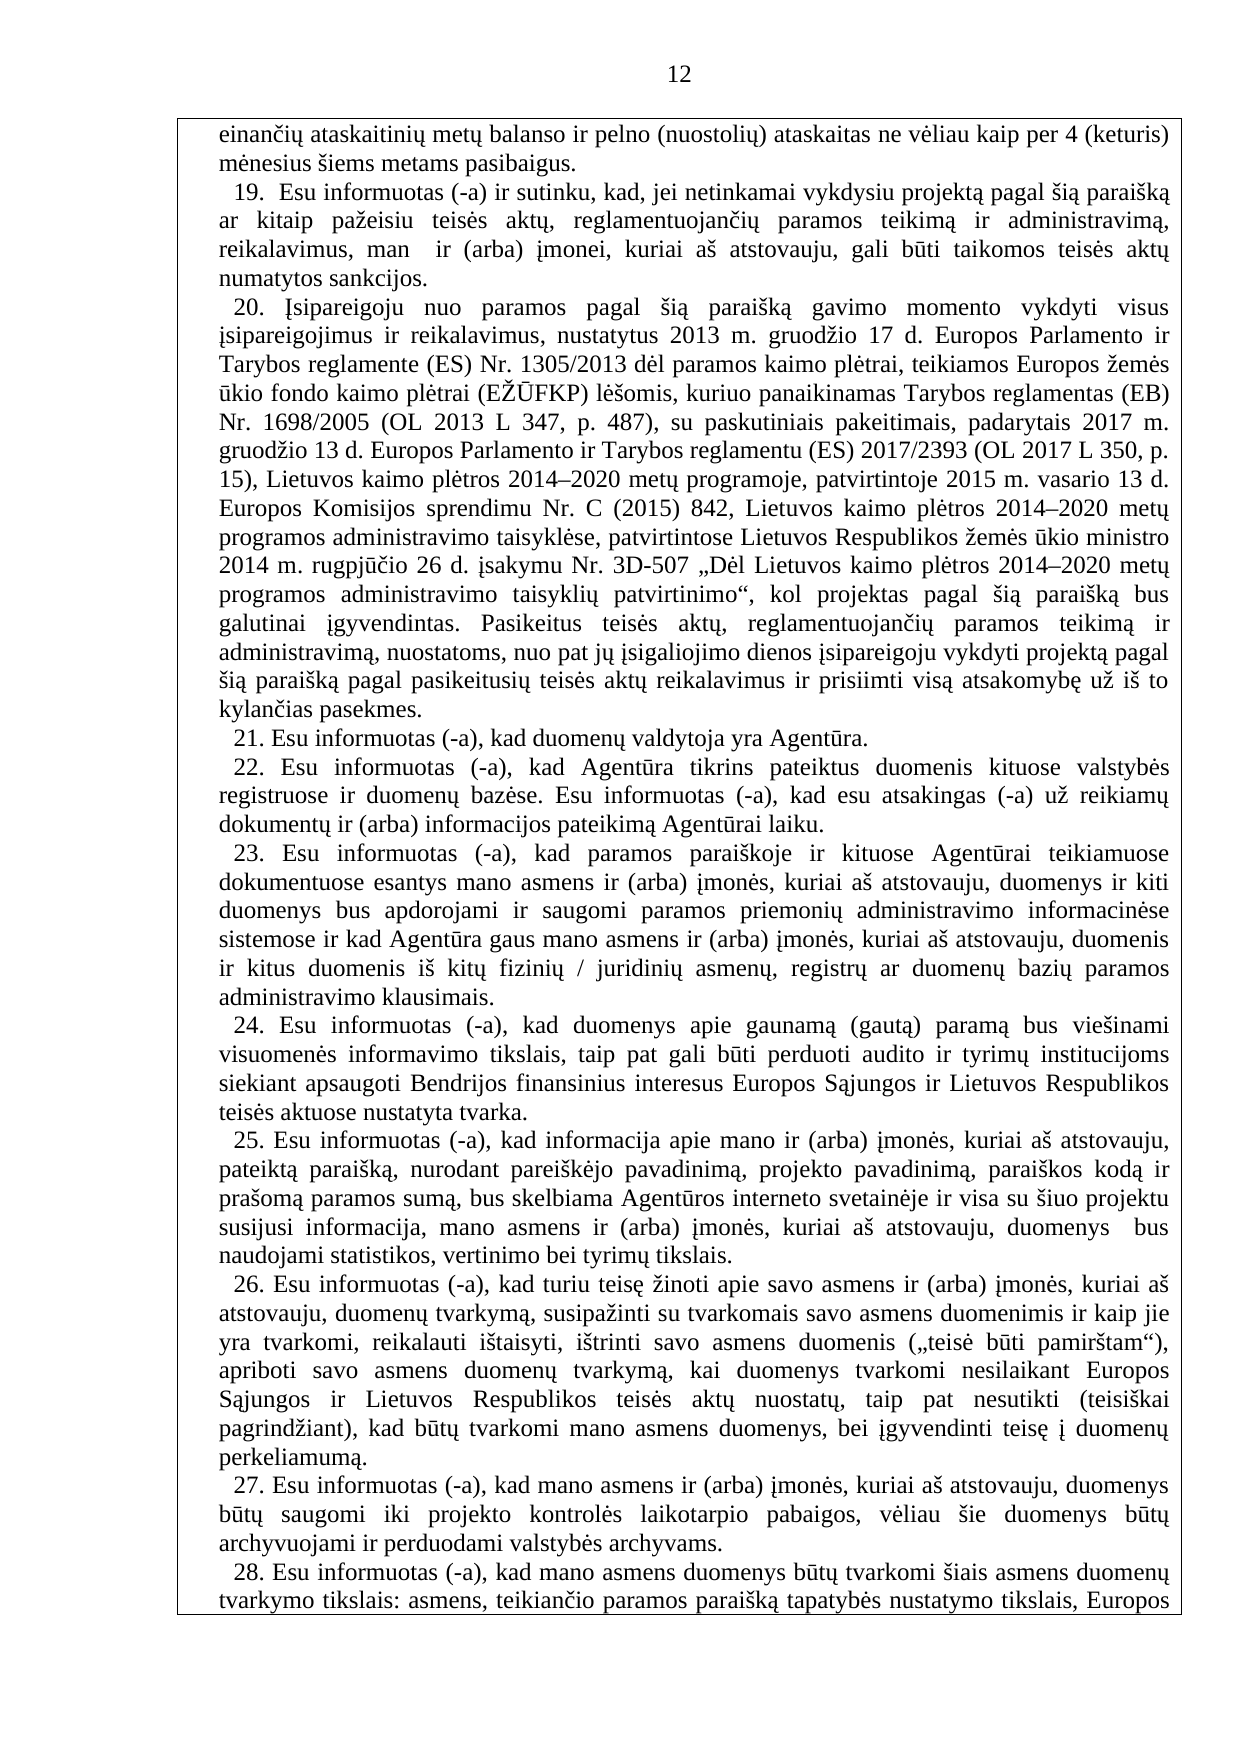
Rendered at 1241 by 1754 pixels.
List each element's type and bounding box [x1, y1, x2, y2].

table_header [178, 119, 1181, 1614]
